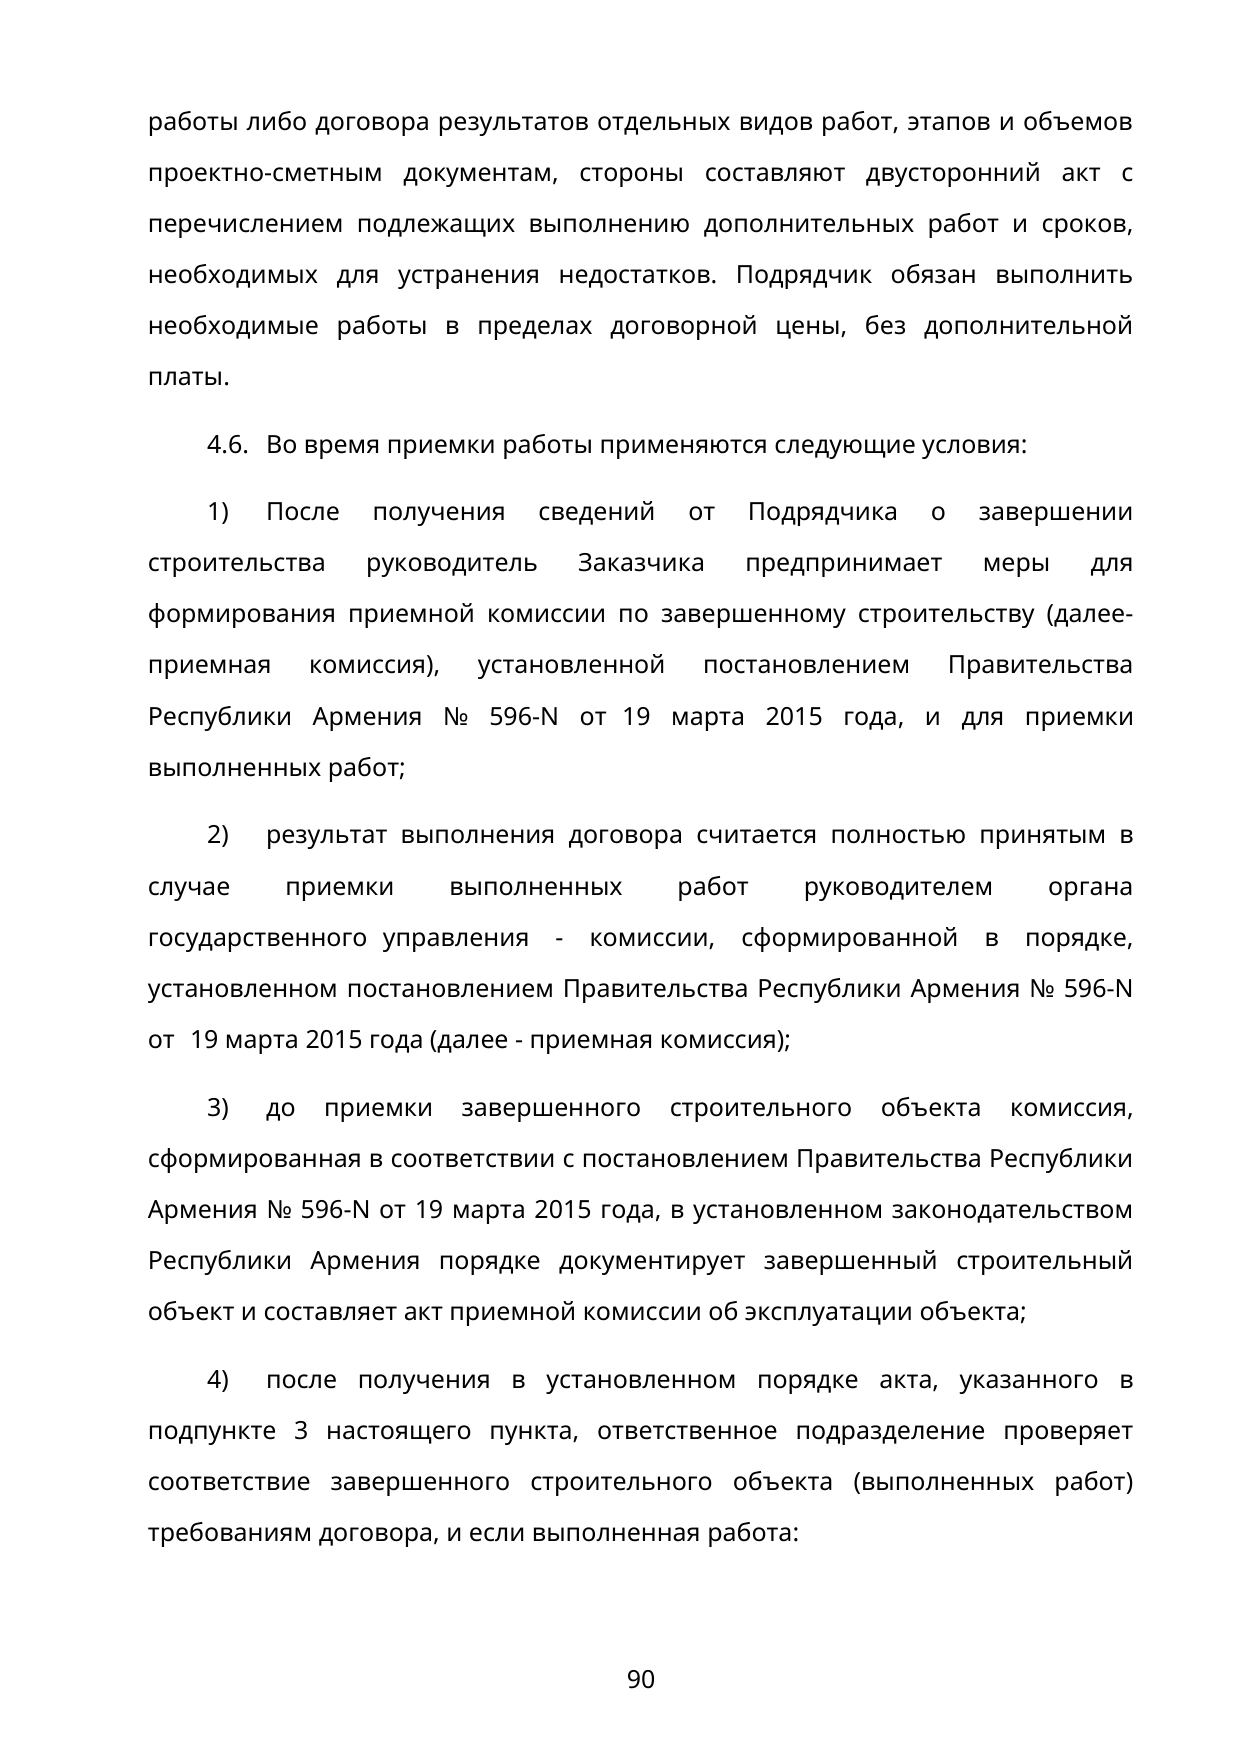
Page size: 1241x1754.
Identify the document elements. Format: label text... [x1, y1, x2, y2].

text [148, 103, 1134, 393]
text 2) результат выполнения договора считается полностью принятым в случае приемки выполненных работ руководителем органа государственного управления - комиссии, сформированной в порядке, установленном постановлением Правительства Республики Армения № 596-N от 19 марта 2015 года (далее - приемная комиссия); [148, 817, 1134, 1056]
text 4) после получения в установленном порядке акта, указанного в подпункте 3 настоящего пункта, ответственное подразделение проверяет соответствие завершенного строительного объекта (выполненных работ) требованиям договора, и если выполненная работа: [148, 1361, 1134, 1549]
text 4.6. Во время приемки работы применяются следующие условия: [148, 426, 1134, 460]
text 3) до приемки завершенного строительного объекта комиссия, сформированная в соответствии с постановлением Правительства Республики Армения № 596-N от 19 марта 2015 года, в установленном законодательством Республики Армения порядке документирует завершенный строительный объект и составляет акт приемной комиссии об эксплуатации объекта; [148, 1089, 1134, 1328]
text 1) После получения сведений от Подрядчика о завершении строительства руководитель Заказчика предпринимает меры для формирования приемной комиссии по завершенному строительству (далее-приемная комиссия), установленной постановлением Правительства Республики Армения № 596-N от 19 марта 2015 года, и для приемки выполненных работ; [148, 494, 1134, 783]
